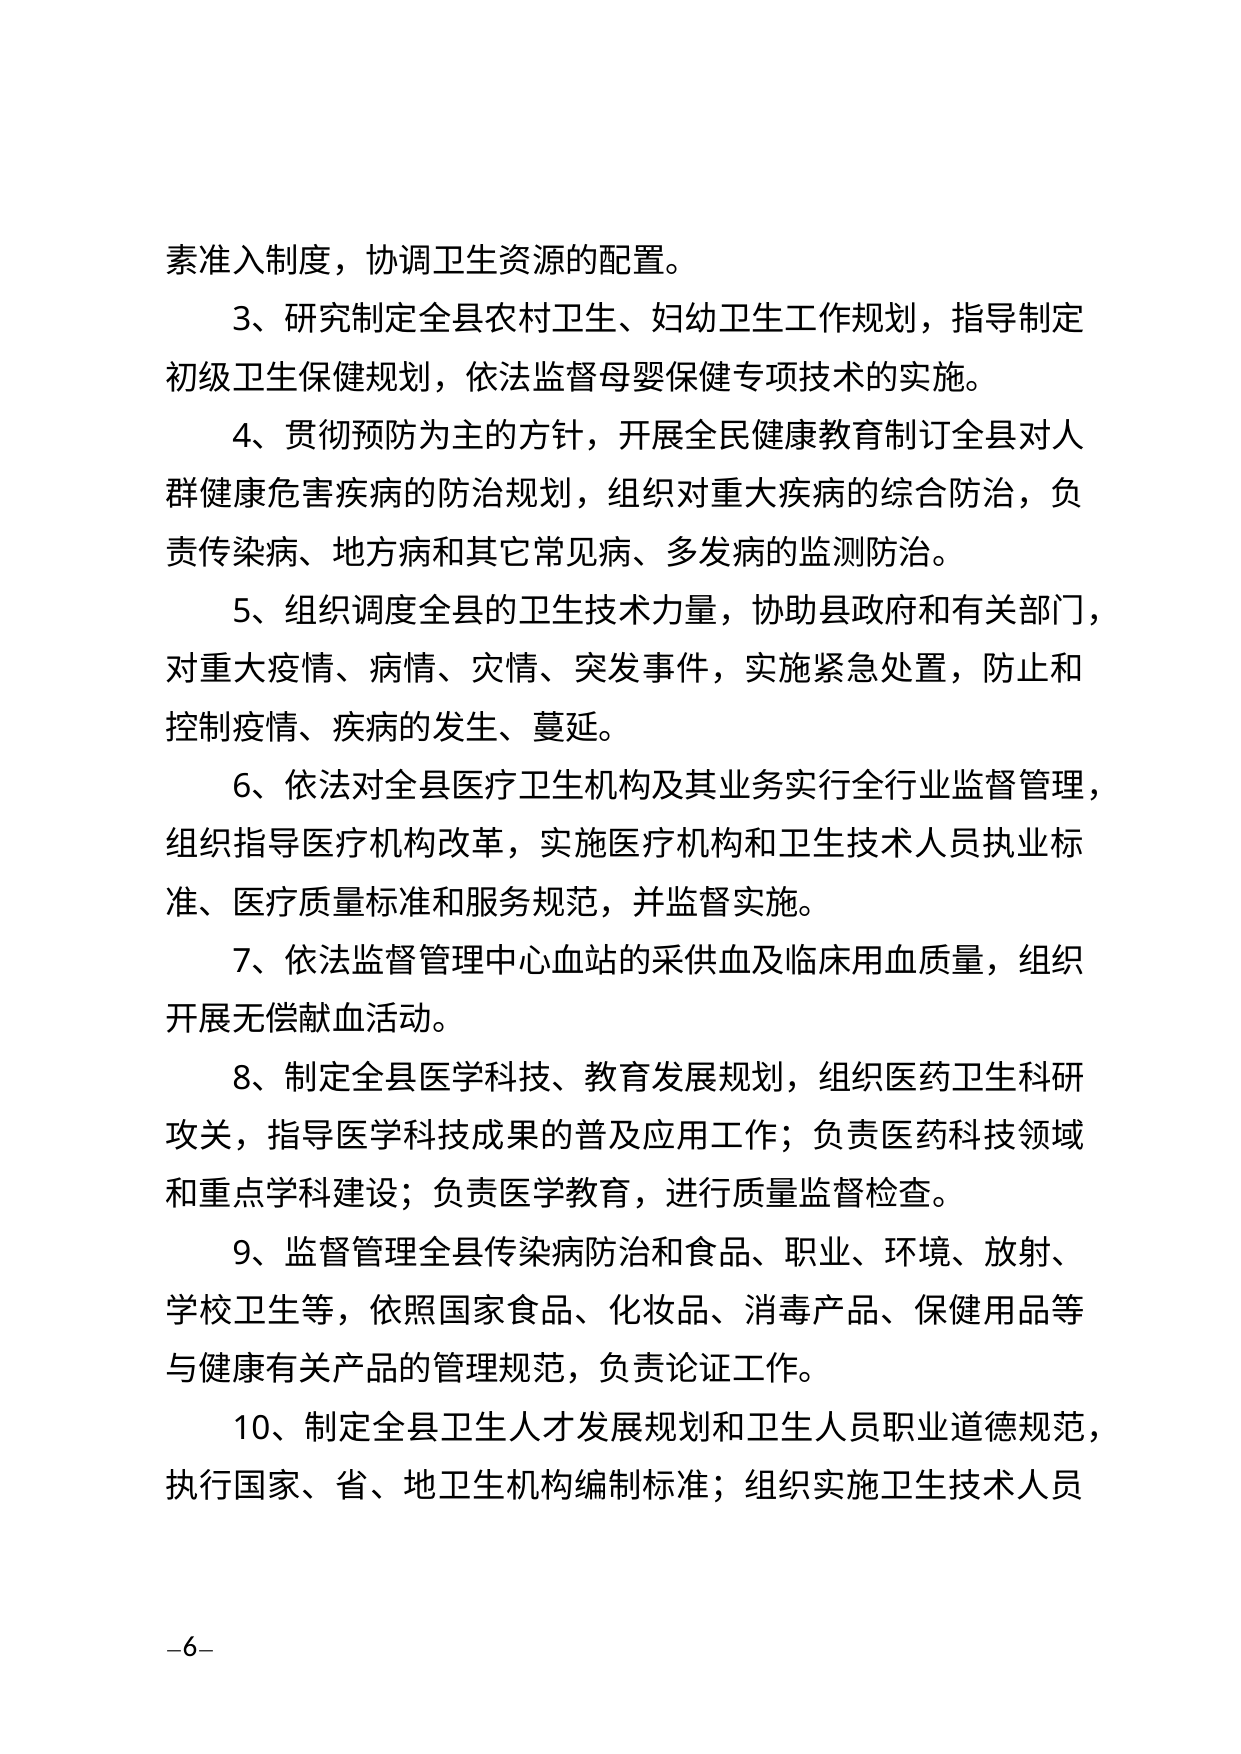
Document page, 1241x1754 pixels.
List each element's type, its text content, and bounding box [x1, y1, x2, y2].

text 5、组织调度全县的卫生技术力量，协助县政府和有关部门，对重大疫情、病情、灾情、突发事件，实施紧急处置，防止和控制疫情、疾病的发生、蔓延。 [165, 576, 1087, 751]
text 9、监督管理全县传染病防治和食品、职业、环境、放射、学校卫生等，依照国家食品、化妆品、消毒产品、保健用品等与健康有关产品的管理规范，负责论证工作。 [165, 1217, 1087, 1392]
text 3、研究制定全县农村卫生、妇幼卫生工作规划，指导制定初级卫生保健规划，依法监督母婴保健专项技术的实施。 [165, 284, 1087, 401]
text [165, 1392, 1087, 1509]
text 8、制定全县医学科技、教育发展规划，组织医药卫生科研攻关，指导医学科技成果的普及应用工作；负责医药科技领域和重点学科建设；负责医学教育，进行质量监督检查。 [165, 1042, 1087, 1217]
text 4、贯彻预防为主的方针，开展全民健康教育制订全县对人群健康危害疾病的防治规划，组织对重大疾病的综合防治，负责传染病、地方病和其它常见病、多发病的监测防治。 [165, 401, 1087, 576]
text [165, 226, 1087, 284]
text 6、依法对全县医疗卫生机构及其业务实行全行业监督管理，组织指导医疗机构改革，实施医疗机构和卫生技术人员执业标准、医疗质量标准和服务规范，并监督实施。 [165, 751, 1087, 926]
text 7、依法监督管理中心血站的采供血及临床用血质量，组织开展无偿献血活动。 [165, 926, 1087, 1042]
